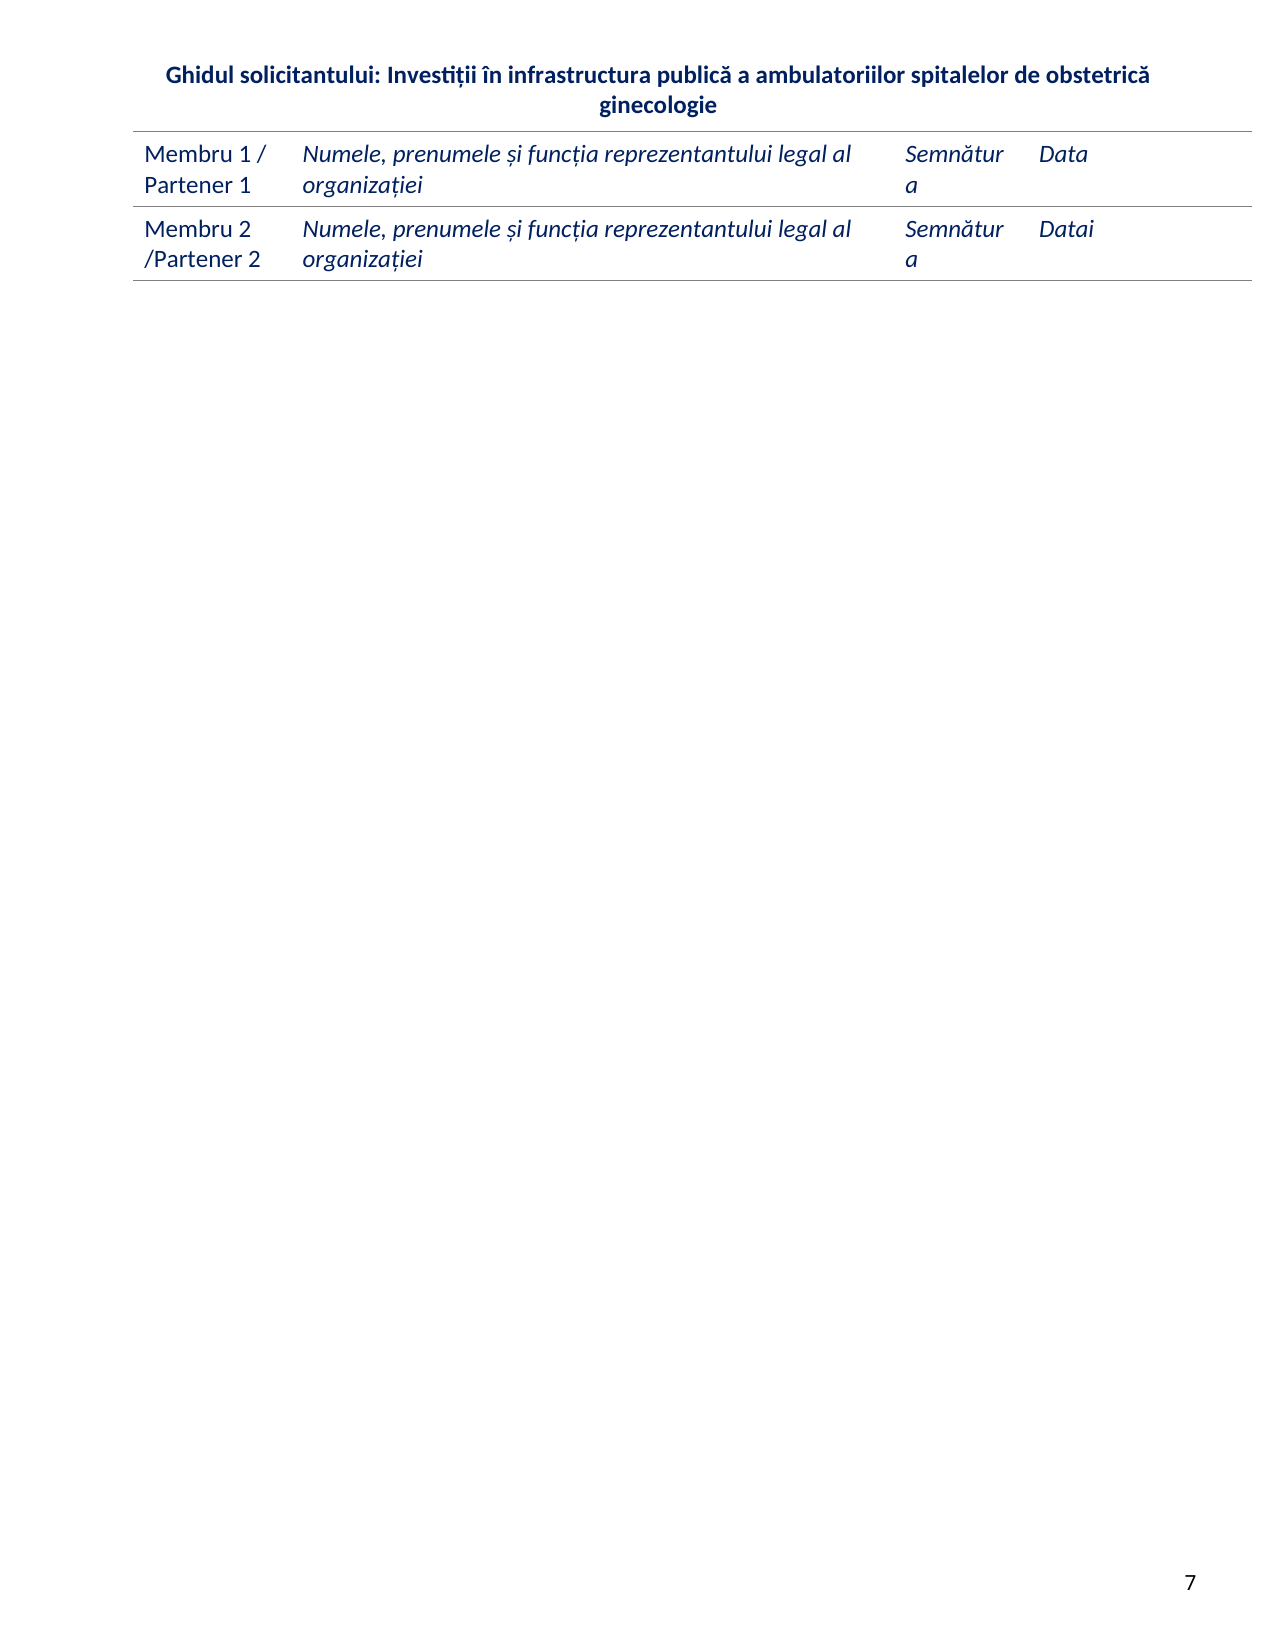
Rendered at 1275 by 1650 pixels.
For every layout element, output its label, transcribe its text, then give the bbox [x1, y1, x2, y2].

table_cell Semnătura [894, 207, 1028, 280]
table_cell Datai [1028, 207, 1252, 280]
table_cell Numele, prenumele şi funcţia reprezentantului legal al organizaţiei [291, 207, 894, 280]
table_cell Numele, prenumele şi funcţia reprezentantului legal al organizaţiei [291, 132, 894, 206]
table_cell Data [1028, 132, 1252, 206]
table_cell Semnătura [894, 132, 1028, 206]
table_cell Membru 1 / Partener 1 [133, 132, 291, 206]
table_cell Membru 2 /Partener 2 [133, 207, 291, 280]
